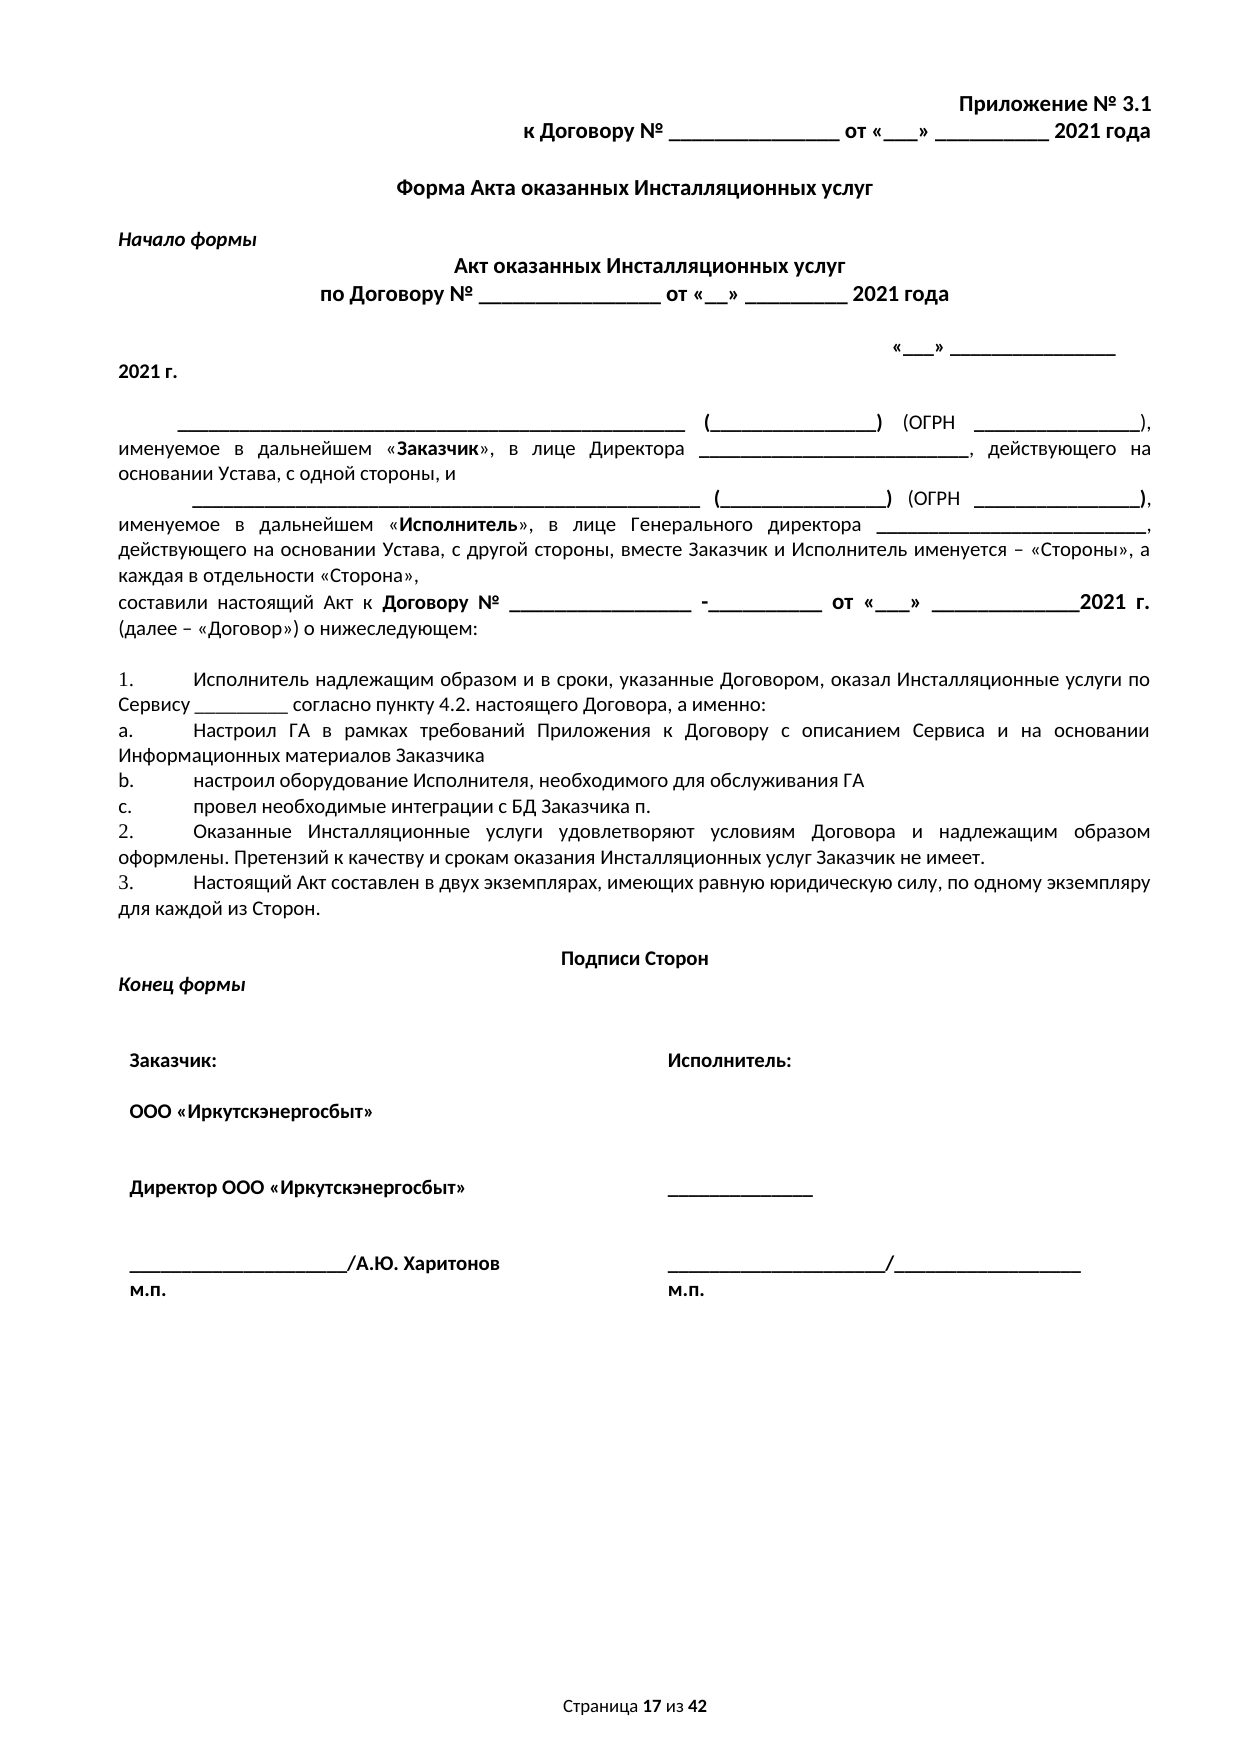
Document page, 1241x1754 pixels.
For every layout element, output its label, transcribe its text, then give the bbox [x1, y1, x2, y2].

text _________________________________________________ (________________) (ОГРН ________________), именуемое в дальнейшем «Исполнитель», в лице Генерального директора __________________________, действующего на основании Устава, с другой стороны, вместе Заказчик и Исполнитель именуется – «Стороны», а каждая в отдельности «Сторона», [118, 486, 1152, 587]
list провел необходимые интеграции с БД Заказчика п. [118, 793, 1152, 818]
text Подписи Сторон [118, 946, 1152, 971]
table_header Заказчик: ООО «Иркутскэнергосбыт» Директор ООО «Иркутскэнергосбыт» _____________________/А.Ю. Харитонов м.п. [118, 1047, 656, 1330]
text составили настоящий Акт к Договору № ________________ -__________ от «___» _____________2021 г. (далее – «Договор») о нижеследующем: [118, 587, 1152, 641]
list настроил оборудование Исполнителя, необходимого для обслуживания ГА [118, 768, 1152, 793]
list Оказанные Инсталляционные услуги удовлетворяют условиям Договора и надлежащим образом оформлены. Претензий к качеству и срокам оказания Инсталляционных услуг Заказчик не имеет. [118, 818, 1152, 869]
text Форма Акта оказанных Инсталляционных услуг [118, 173, 1152, 201]
text _________________________________________________ (________________) (ОГРН ________________), именуемое в дальнейшем «Заказчик», в лице Директора __________________________, действующего на основании Устава, с одной стороны, и [118, 409, 1152, 486]
text «___» ________________ 2021 г. [118, 333, 1152, 384]
list Настоящий Акт составлен в двух экземплярах, имеющих равную юридическую силу, по одному экземпляру для каждой из Сторон. [118, 869, 1152, 920]
text Конец формы [118, 971, 1152, 996]
text Начало формы [118, 226, 1152, 252]
text по Договору № ________________ от «__» _________ 2021 года [118, 279, 1152, 308]
text Акт оказанных Инсталляционных услуг [118, 252, 1152, 279]
table_header Исполнитель: ______________ _____________________/__________________ м.п. [656, 1047, 1170, 1330]
text Приложение № 3.1 [118, 89, 1152, 117]
list Исполнитель надлежащим образом и в сроки, указанные Договором, оказал Инсталляционные услуги по Сервису _________ согласно пункту 4.2. настоящего Договора, а именно: [118, 666, 1152, 717]
list Настроил ГА в рамках требований Приложения к Договору с описанием Сервиса и на основании Информационных материалов Заказчика [118, 717, 1152, 768]
text к Договору № _______________ от «___» __________ 2021 года [118, 117, 1152, 145]
